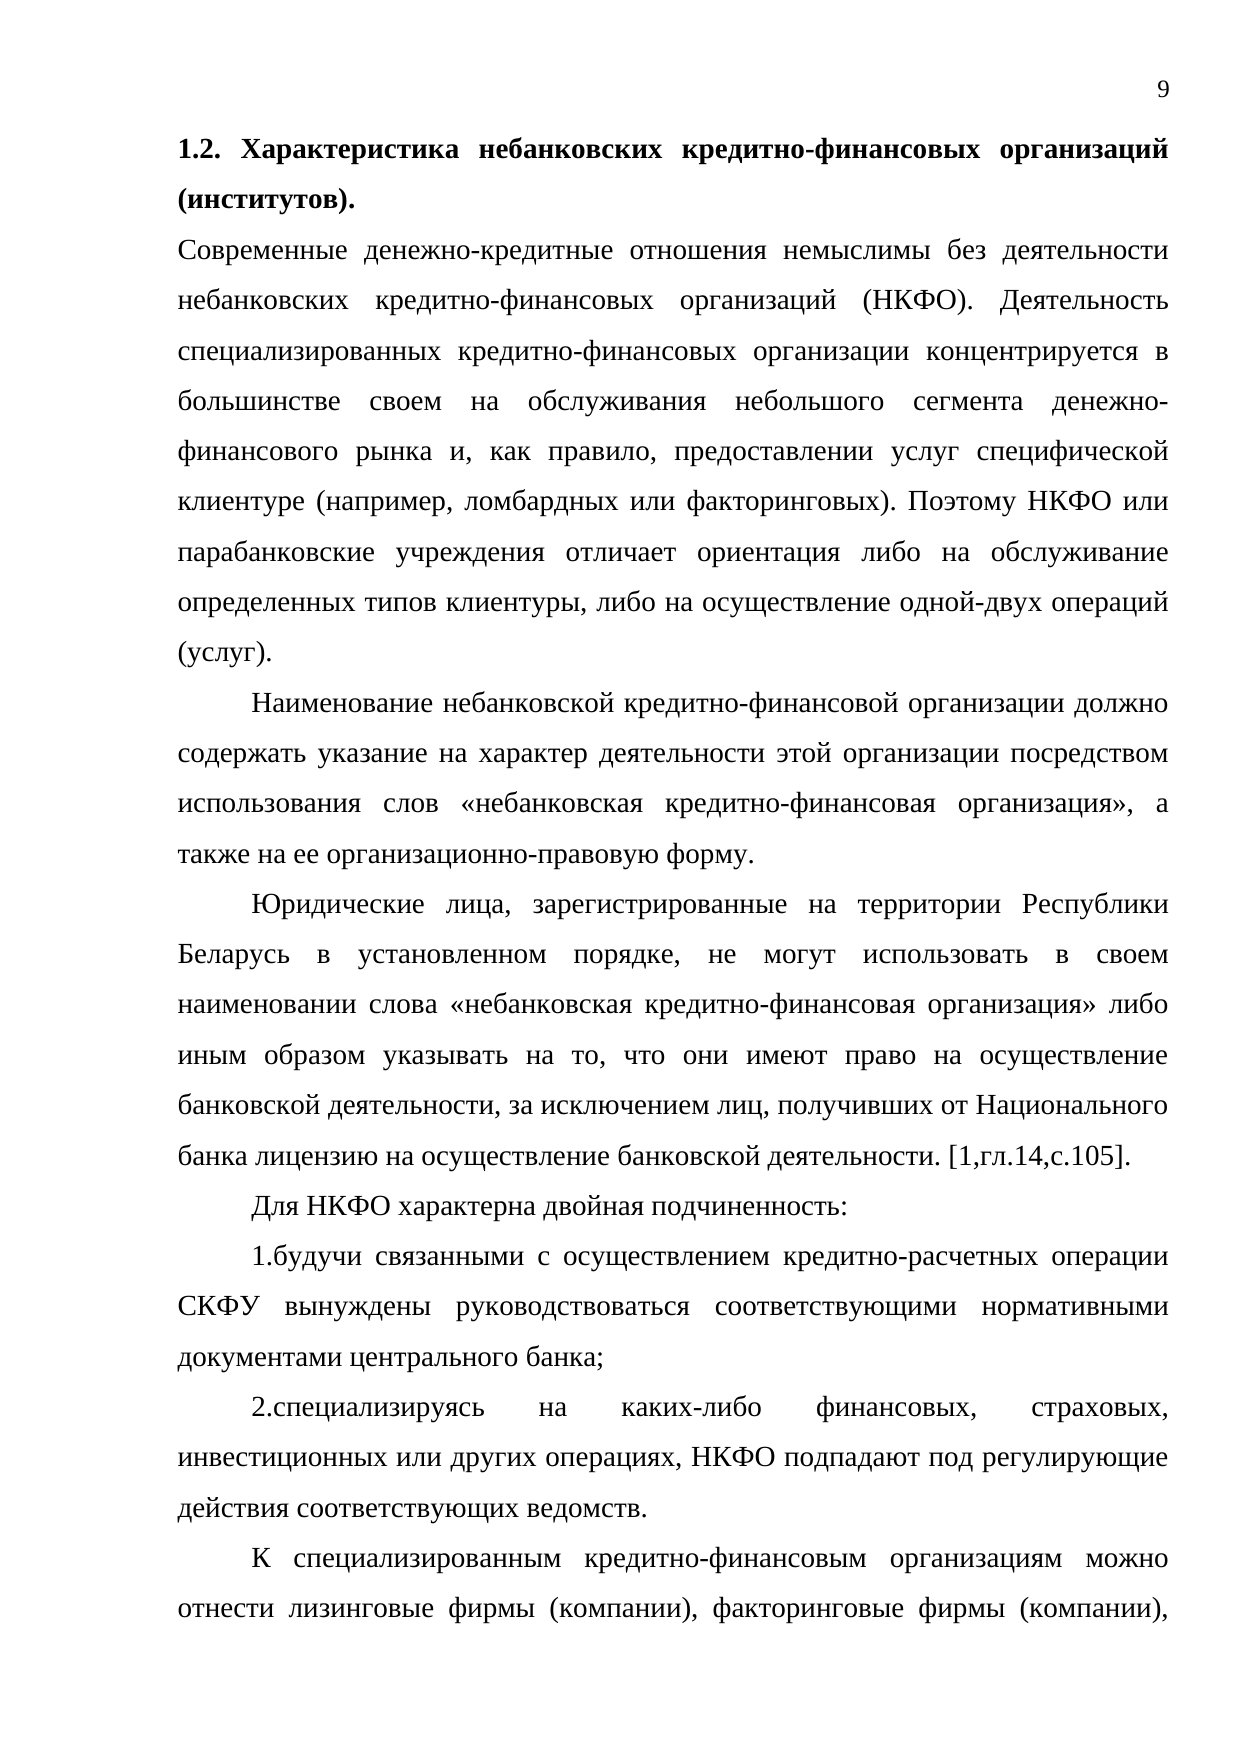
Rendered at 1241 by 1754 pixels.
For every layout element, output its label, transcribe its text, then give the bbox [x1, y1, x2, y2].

text Современные денежно-кредитные отношения немыслимы без деятельности небанковских кредитно-финансовых организаций (НКФО). Деятельность специализированных кредитно-финансовых организации концентрируется в большинстве своем на обслуживания небольшого сегмента денежно-финансового рынка и, как правило, предоставлении услуг специфической клиентуре (например, ломбардных или факторинговых). Поэтому НКФО или парабанковские учреждения отличает ориентация либо на обслуживание определенных типов клиентуры, либо на осуществление одной-двух операций (услуг). [177, 232, 1169, 668]
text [177, 1540, 1169, 1624]
text Наименование небанковской кредитно-финансовой организации должно содержать указание на характер деятельности этой организации посредством использования слов «небанковская кредитно-финансовая организация», а также на ее организационно-правовую форму. [177, 685, 1169, 869]
text Юридические лица, зарегистрированные на территории Республики Беларусь в установленном порядке, не могут использовать в своем наименовании слова «небанковская кредитно-финансовая организация» либо иным образом указывать на то, что они имеют право на осуществление банковской деятельности, за исключением лиц, получивших от Национального банка лицензию на осуществление банковской деятельности. [1,гл.14,с.105]. [177, 886, 1169, 1171]
text 2.специализируясь на каких-либо финансовых, страховых, инвестиционных или других операциях, НКФО подпадают под регулирующие действия соответствующих ведомств. [177, 1389, 1169, 1523]
text Для НКФО характерна двойная подчиненность: [177, 1188, 1169, 1221]
text 1.2. Характеристика небанковских кредитно-финансовых организаций (институтов). [177, 131, 1169, 215]
text 1.будучи связанными с осуществлением кредитно-расчетных операции СКФУ вынуждены руководствоваться соответствующими нормативными документами центрального банка; [177, 1238, 1169, 1372]
